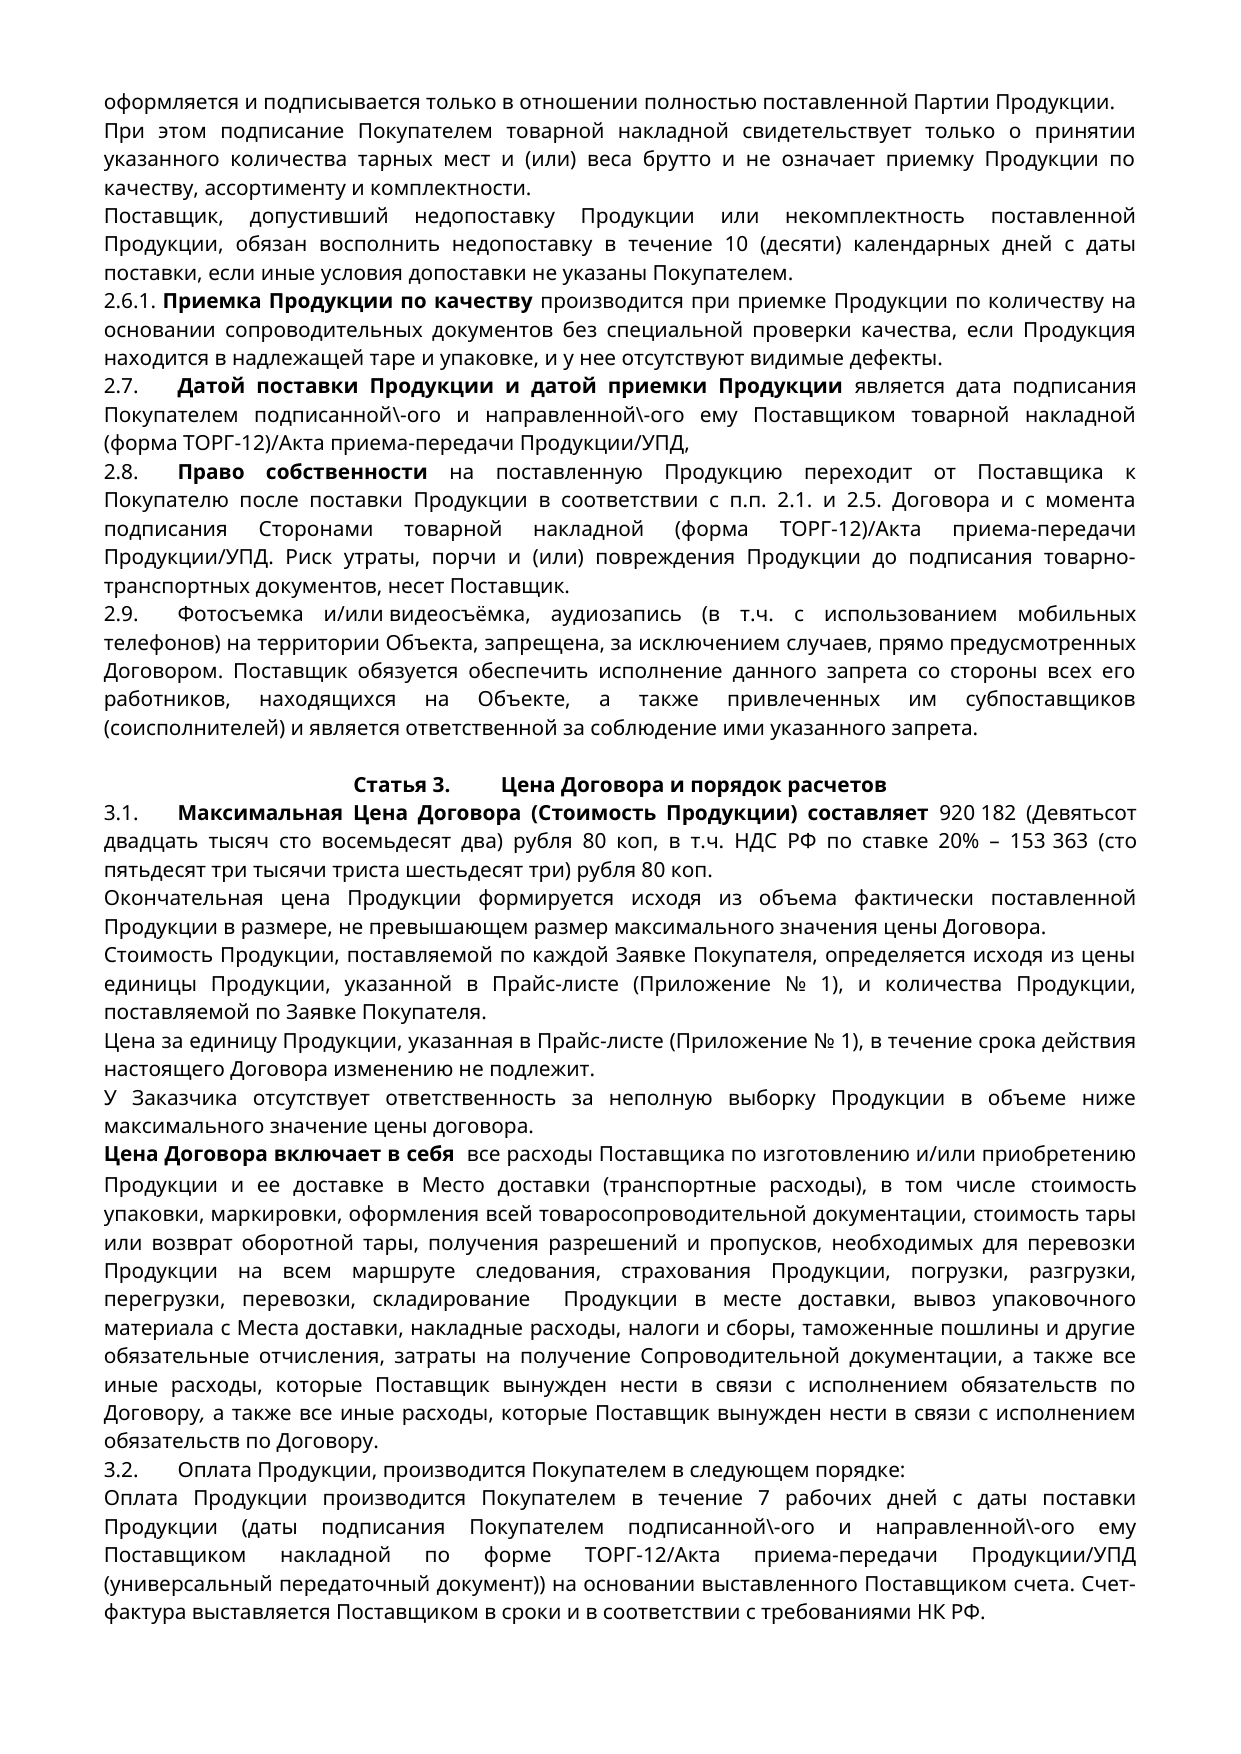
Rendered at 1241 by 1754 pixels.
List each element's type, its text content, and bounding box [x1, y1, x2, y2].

list Максимальная Цена Договора (Стоимость Продукции) составляет 920 182 (Девятьсот двадцать тысяч сто восемьдесят два) рубля 80 коп, в т.ч. НДС РФ по ставке 20% – 153 363 (сто пятьдесят три тысячи триста шестьдесят три) рубля 80 коп. [103, 798, 1137, 883]
text Оплата Продукции производится Покупателем в течение 7 рабочих дней с даты поставки Продукции (даты подписания Покупателем подписанной\-ого и направленной\-ого ему Поставщиком накладной по форме ТОРГ-12/Акта приема-передачи Продукции/УПД (универсальный передаточный документ)) на основании выставленного Поставщиком счета. Счет-фактура выставляется Поставщиком в сроки и в соответствии с требованиями НК РФ. [103, 1483, 1137, 1626]
list Право собственности на поставленную Продукцию переходит от Поставщика к Покупателю после поставки Продукции в соответствии с п.п. 2.1. и 2.5. Договора и с момента подписания Сторонами товарной накладной (форма ТОРГ-12)/Акта приема-передачи Продукции/УПД. Риск утраты, порчи и (или) повреждения Продукции до подписания товарно-транспортных документов, несет Поставщик. [103, 457, 1137, 599]
list Датой поставки Продукции и датой приемки Продукции является дата подписания Покупателем подписанной\-ого и направленной\-ого ему Поставщиком товарной накладной (форма ТОРГ-12)/Акта приема-передачи Продукции/УПД, [103, 372, 1137, 457]
text Окончательная цена Продукции формируется исходя из объема фактически поставленной Продукции в размере, не превышающем размер максимального значения цены Договора. [103, 883, 1137, 940]
text У Заказчика отсутствует ответственность за неполную выборку Продукции в объеме ниже максимального значение цены договора. [103, 1083, 1137, 1139]
list Приемка Продукции по качеству производится при приемке Продукции по количеству на основании сопроводительных документов без специальной проверки качества, если Продукция находится в надлежащей таре и упаковке, и у нее отсутствуют видимые дефекты. [103, 286, 1137, 372]
text Цена за единицу Продукции, указанная в Прайс-листе (Приложение № 1), в течение срока действия настоящего Договора изменению не подлежит. [103, 1026, 1137, 1083]
list При этом подписание Покупателем товарной накладной свидетельствует только о принятии указанного количества тарных мест и (или) веса брутто и не означает приемку Продукции по качеству, ассортименту и комплектности. [103, 116, 1137, 201]
list Поставщик, допустивший недопоставку Продукции или некомплектность поставленной Продукции, обязан восполнить недопоставку в течение 10 (десяти) календарных дней с даты поставки, если иные условия допоставки не указаны Покупателем. [103, 201, 1137, 286]
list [103, 87, 1137, 116]
list Фотосъемка и/или видеосъёмка, аудиозапись (в т.ч. с использованием мобильных телефонов) на территории Объекта, запрещена, за исключением случаев, прямо предусмотренных Договором. Поставщик обязуется обеспечить исполнение данного запрета со стороны всех его работников, находящихся на Объекте, а также привлеченных им субпоставщиков (соисполнителей) и является ответственной за соблюдение ими указанного запрета. [103, 599, 1137, 741]
text Стоимость Продукции, поставляемой по каждой Заявке Покупателя, определяется исходя из цены единицы Продукции, указанной в Прайс-листе (Приложение № 1), и количества Продукции, поставляемой по Заявке Покупателя. [103, 940, 1137, 1026]
text Цена Договора включает в себя все расходы Поставщика по изготовлению и/или приобретению Продукции и ее доставке в Место доставки (транспортные расходы), в том числе стоимость упаковки, маркировки, оформления всей товаросопроводительной документации, стоимость тары или возврат оборотной тары, получения разрешений и пропусков, необходимых для перевозки Продукции на всем маршруте следования, страхования Продукции, погрузки, разгрузки, перегрузки, перевозки, складирование Продукции в месте доставки, вывоз упаковочного материала с Места доставки, накладные расходы, налоги и сборы, таможенные пошлины и другие обязательные отчисления, затраты на получение Сопроводительной документации, а также все иные расходы, которые Поставщик вынужден нести в связи с исполнением обязательств по Договору, а также все иные расходы, которые Поставщик вынужден нести в связи с исполнением обязательств по Договору. [103, 1139, 1137, 1455]
list Цена Договора и порядок расчетов [103, 770, 1137, 798]
list Оплата Продукции, производится Покупателем в следующем порядке: [103, 1455, 1137, 1483]
